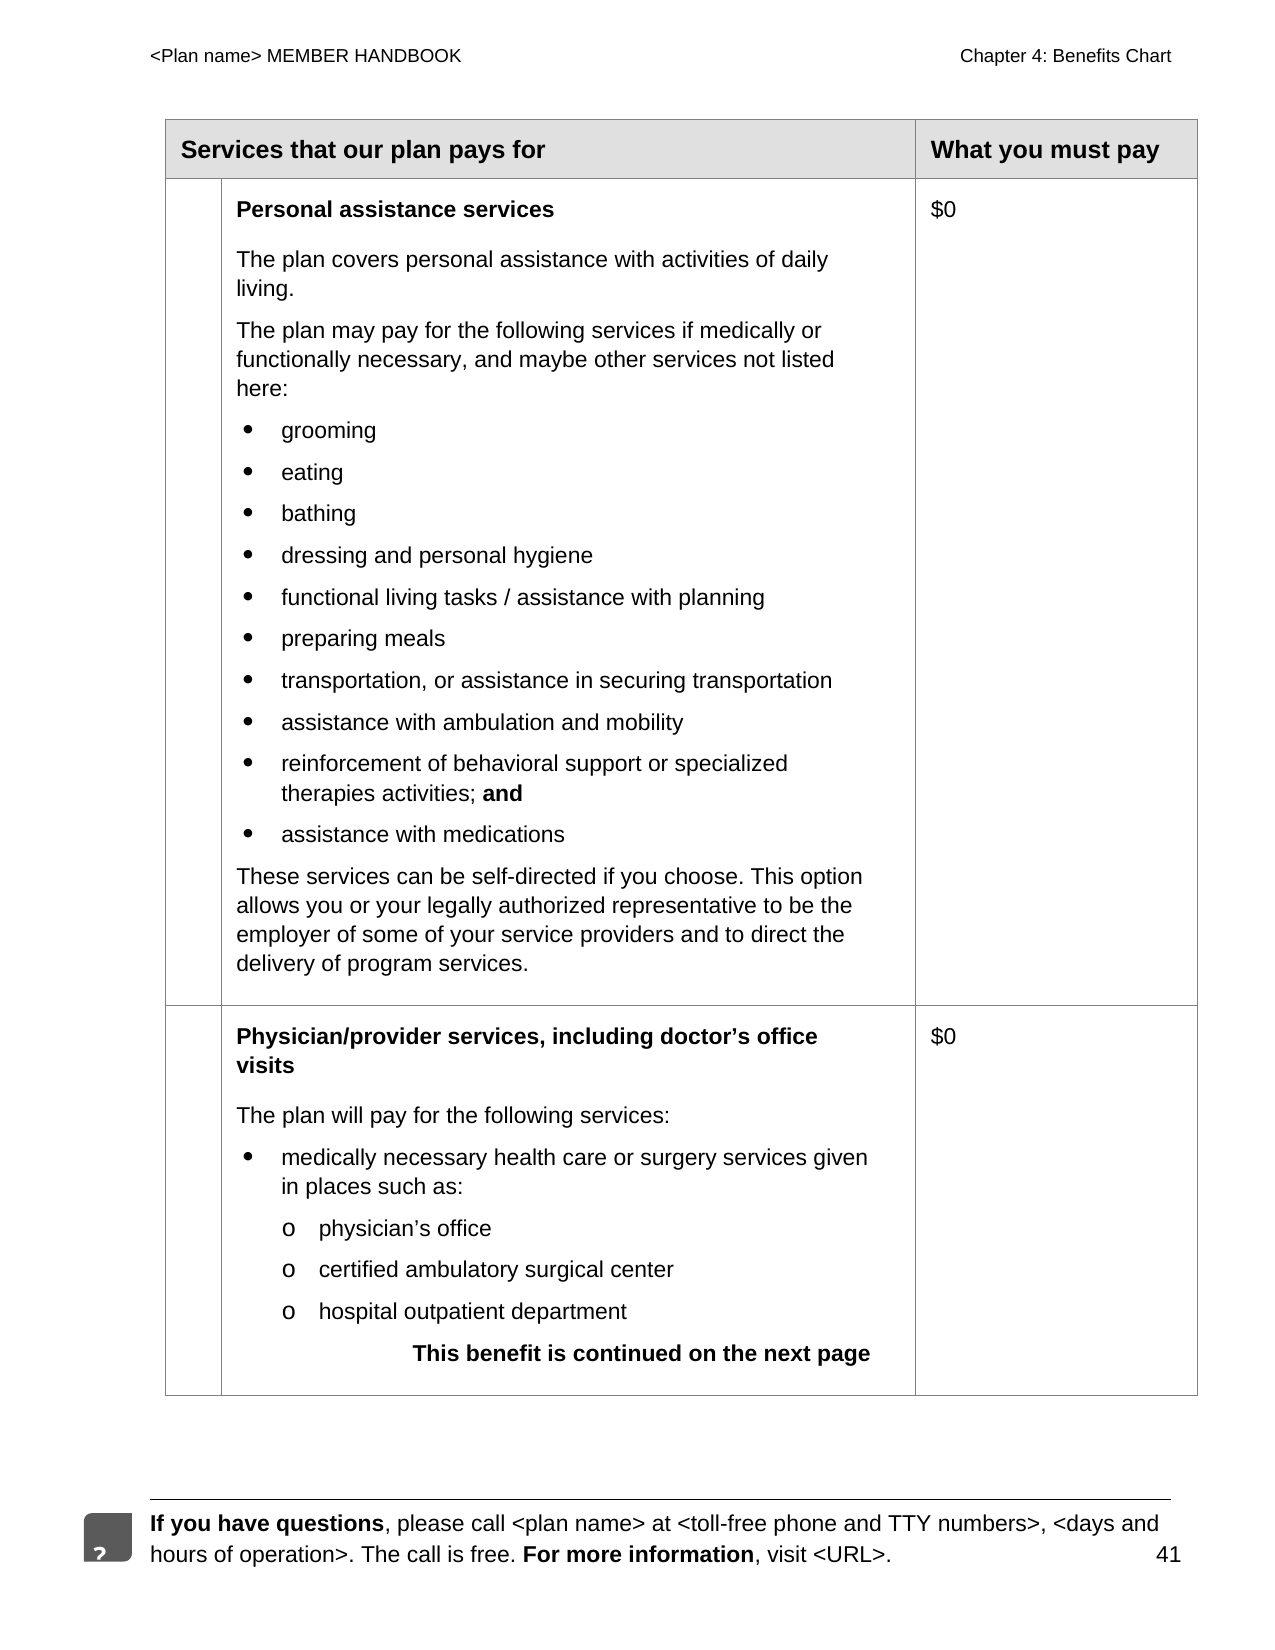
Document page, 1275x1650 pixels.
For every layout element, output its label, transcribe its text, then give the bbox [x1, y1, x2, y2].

table_cell Personal assistance services The plan covers personal assistance with activities of daily living. The plan may pay for the following services if medically or functionally necessary, and maybe other services not listed here: grooming eating bathing dressing and personal hygiene functional living tasks / assistance with planning preparing meals transportation, or assistance in securing transportation assistance with ambulation and mobility reinforcement of behavioral support or specialized therapies activities; and assistance with medications These services can be self-directed if you choose. This option allows you or your legally authorized representative to be the employer of some of your service providers and to direct the delivery of program services. [222, 179, 915, 1005]
table_cell $0 [916, 1006, 1197, 1394]
table_cell $0 [916, 179, 1197, 1005]
table_cell Physician/provider services, including doctor’s office visits The plan will pay for the following services: medically necessary health care or surgery services given in places such as: physician’s office certified ambulatory surgical center hospital outpatient department This benefit is continued on the next page [222, 1006, 915, 1394]
table_cell [166, 1006, 221, 1394]
table_header What you must pay [916, 120, 1197, 178]
table_cell [166, 179, 221, 1005]
table_header Services that our plan pays for [166, 120, 915, 178]
